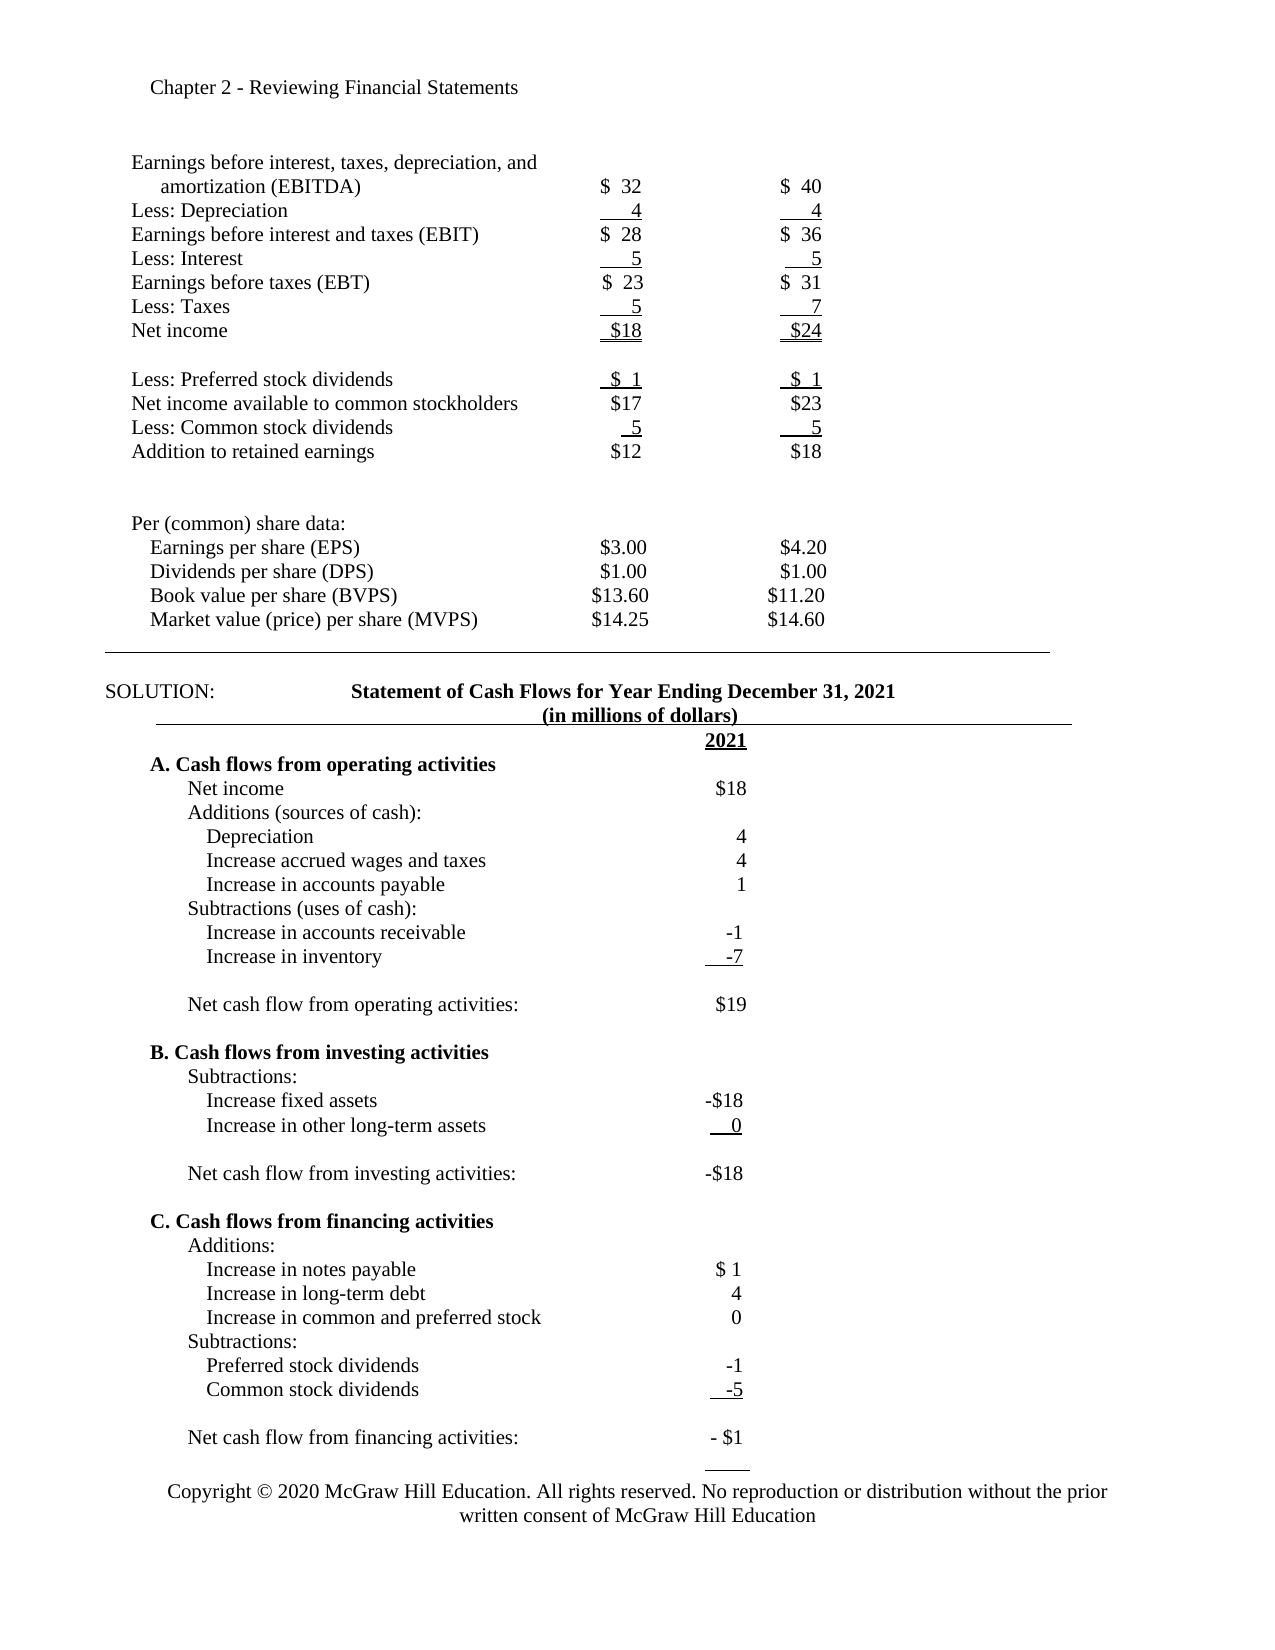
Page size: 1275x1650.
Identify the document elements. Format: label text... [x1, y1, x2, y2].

text Increase in long-term debt 4 [150, 1281, 1170, 1305]
text Additions: [150, 1233, 1170, 1257]
text Preferred stock dividends -1 [150, 1353, 1170, 1377]
text Less: Depreciation 4 4 [105, 198, 1170, 222]
text Less: Taxes 5 7 [105, 294, 1170, 318]
text Net cash flow from operating activities: $19 [150, 992, 1170, 1016]
text Book value per share (BVPS) $13.60 $11.20 [105, 583, 1170, 607]
text (in millions of dollars) [94, 703, 1129, 727]
text Less: Preferred stock dividends $ 1 $ 1 [105, 367, 1170, 391]
text Subtractions (uses of cash): [150, 896, 1170, 920]
text Dividends per share (DPS) $1.00 $1.00 [105, 559, 1170, 583]
text Increase in accounts receivable -1 [150, 920, 1170, 944]
text Net cash flow from financing activities: - $1 [150, 1425, 1170, 1449]
text Net income $18 [150, 776, 1170, 800]
text Increase in inventory -7 [150, 944, 1170, 968]
text Increase in notes payable $ 1 [150, 1257, 1170, 1281]
text Additions (sources of cash): [150, 800, 1170, 824]
text Addition to retained earnings $12 $18 [105, 439, 1170, 463]
text Net income available to common stockholders $17 $23 [105, 391, 1170, 415]
text Market value (price) per share (MVPS) $14.25 $14.60 [105, 607, 1170, 631]
text C. Cash flows from financing activities [150, 1209, 1170, 1233]
text Earnings before interest and taxes (EBIT) $ 28 $ 36 [105, 222, 1170, 246]
text Net cash flow from investing activities: -$18 [150, 1161, 1170, 1185]
text A. Cash flows from operating activities [150, 752, 1170, 776]
text SOLUTION: Statement of Cash Flows for Year Ending December 31, 2021 [105, 679, 1170, 703]
text Earnings before interest, taxes, depreciation, and [105, 150, 1170, 174]
text Earnings before taxes (EBT) $ 23 $ 31 [105, 270, 1170, 294]
text 2021 [150, 727, 1170, 752]
text B. Cash flows from investing activities [150, 1040, 1170, 1064]
text Per (common) share data: [105, 511, 1170, 535]
text Increase fixed assets -$18 [150, 1088, 1170, 1112]
text Earnings per share (EPS) $3.00 $4.20 [105, 535, 1170, 559]
text Depreciation 4 [150, 824, 1170, 848]
text amortization (EBITDA) $ 32 $ 40 [105, 174, 1170, 198]
text Less: Common stock dividends 5 5 [105, 415, 1170, 439]
text Increase in other long-term assets 0 [150, 1112, 1170, 1137]
text Common stock dividends -5 [150, 1377, 1170, 1401]
text Net income $18 $24 [105, 318, 1170, 342]
text Subtractions: [150, 1329, 1170, 1353]
text Subtractions: [150, 1064, 1170, 1088]
text Less: Interest 5 5 [105, 246, 1170, 270]
text Increase in common and preferred stock 0 [150, 1305, 1170, 1329]
text Increase in accounts payable 1 [150, 872, 1170, 896]
text Increase accrued wages and taxes 4 [150, 848, 1170, 872]
